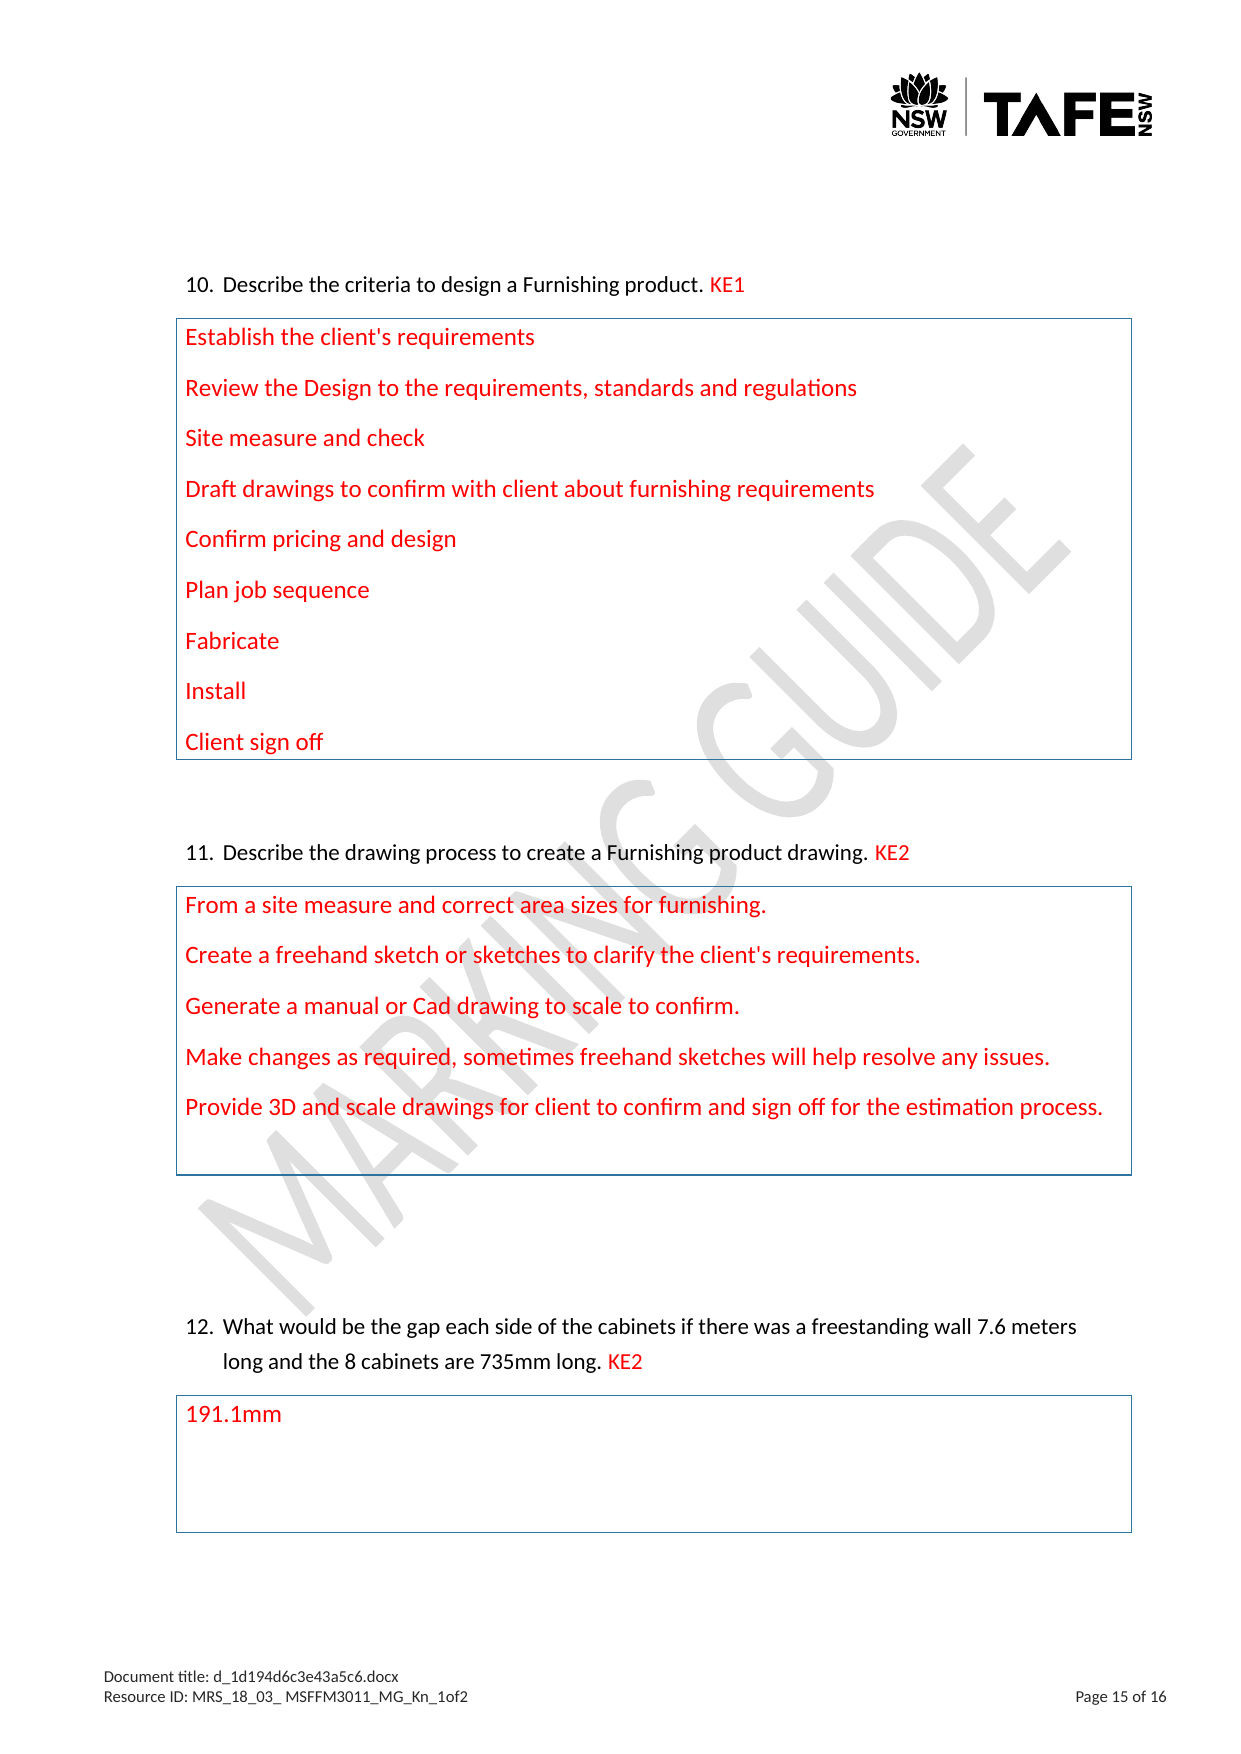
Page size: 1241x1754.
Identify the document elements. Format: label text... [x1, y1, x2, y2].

text Confirm pricing and design [177, 521, 1131, 554]
list What would be the gap each side of the cabinets if there was a freestanding wall 7.6 meters long and the 8 cabinets are 735mm long. KE2 [185, 1312, 1122, 1375]
text Client sign off [177, 723, 1131, 759]
picture [890, 71, 1152, 137]
text Establish the client's requirements [177, 319, 1131, 352]
text Install [177, 672, 1131, 706]
list Describe the drawing process to create a Furnishing product drawing. KE2 [185, 838, 1122, 866]
text Generate a manual or Cad drawing to scale to confirm. [177, 987, 1131, 1021]
list Describe the criteria to design a Furnishing product. KE1 [185, 271, 1122, 298]
text Draft drawings to confirm with client about furnishing requirements [177, 470, 1131, 503]
text Provide 3D and scale drawings for client to confirm and sign off for the estimation process. [177, 1088, 1131, 1122]
text 191.1mm [177, 1396, 1131, 1428]
text Make changes as required, sometimes freehand sketches will help resolve any issues. [177, 1037, 1131, 1071]
text Plan job sequence [177, 571, 1131, 605]
text Fabricate [177, 622, 1131, 655]
text From a site measure and correct area sizes for furnishing. [177, 887, 1131, 919]
text Review the Design to the requirements, standards and regulations [177, 369, 1131, 402]
text Site measure and check [177, 419, 1131, 453]
text Create a freehand sketch or sketches to clarify the client's requirements. [177, 936, 1131, 970]
